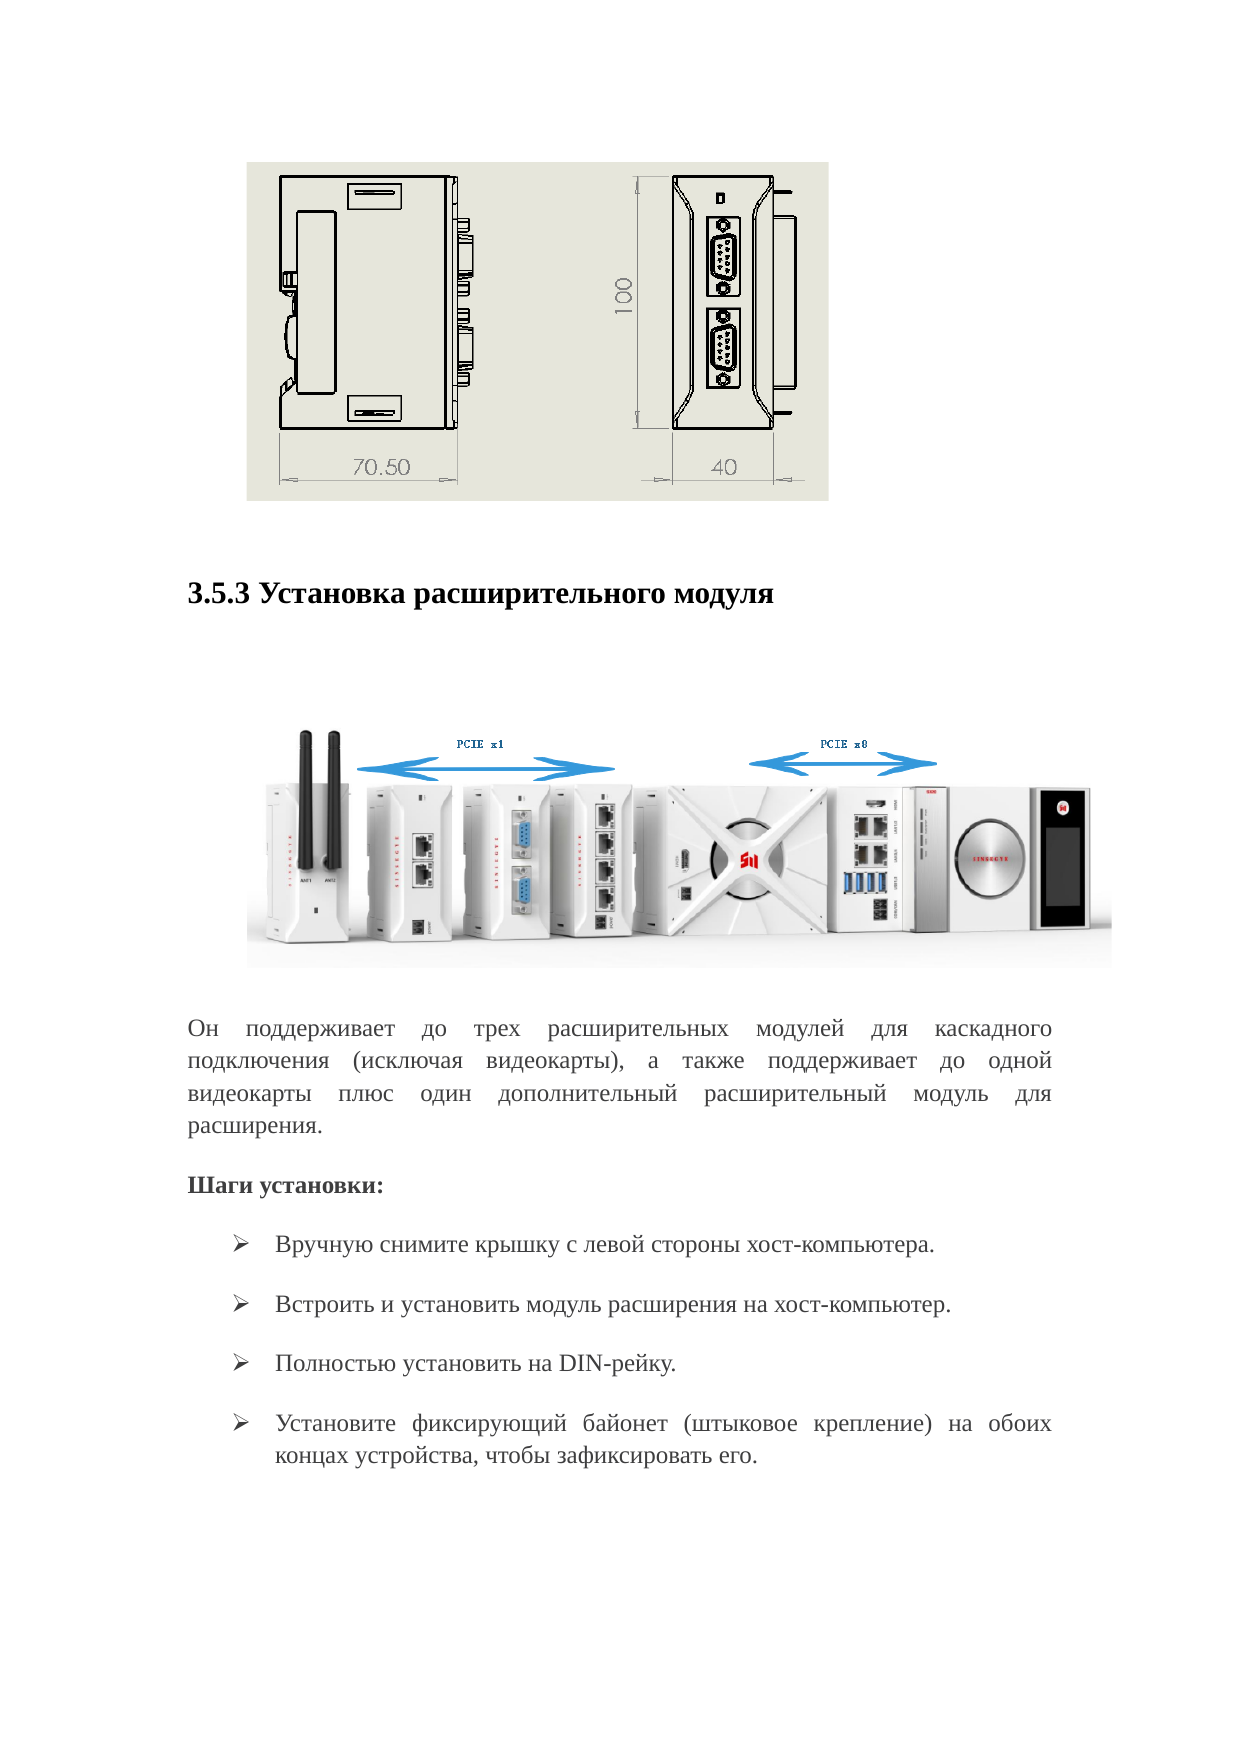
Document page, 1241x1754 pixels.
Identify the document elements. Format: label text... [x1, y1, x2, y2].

text Шаги установки: [187, 1168, 1053, 1200]
text Он поддерживает до трех расширительных модулей для каскадного подключения (исключая видеокарты), а также поддерживает до одной видеокарты плюс один дополнительный расширительный модуль для расширения. [187, 1011, 1053, 1141]
list Вручную снимите крышку с левой стороны хост-компьютера. [231, 1227, 1053, 1260]
list Встроить и установить модуль расширения на хост-компьютер. [231, 1287, 1053, 1319]
picture [246, 677, 1112, 968]
list Установите фиксирующий байонет (штыковое крепление) на обоих концах устройства, чтобы зафиксировать его. [231, 1406, 1053, 1471]
list Полностью установить на DIN-рейку. [231, 1347, 1053, 1379]
subtitle 3.5.3 Установка расширительного модуля [187, 560, 1053, 625]
picture [246, 162, 829, 501]
